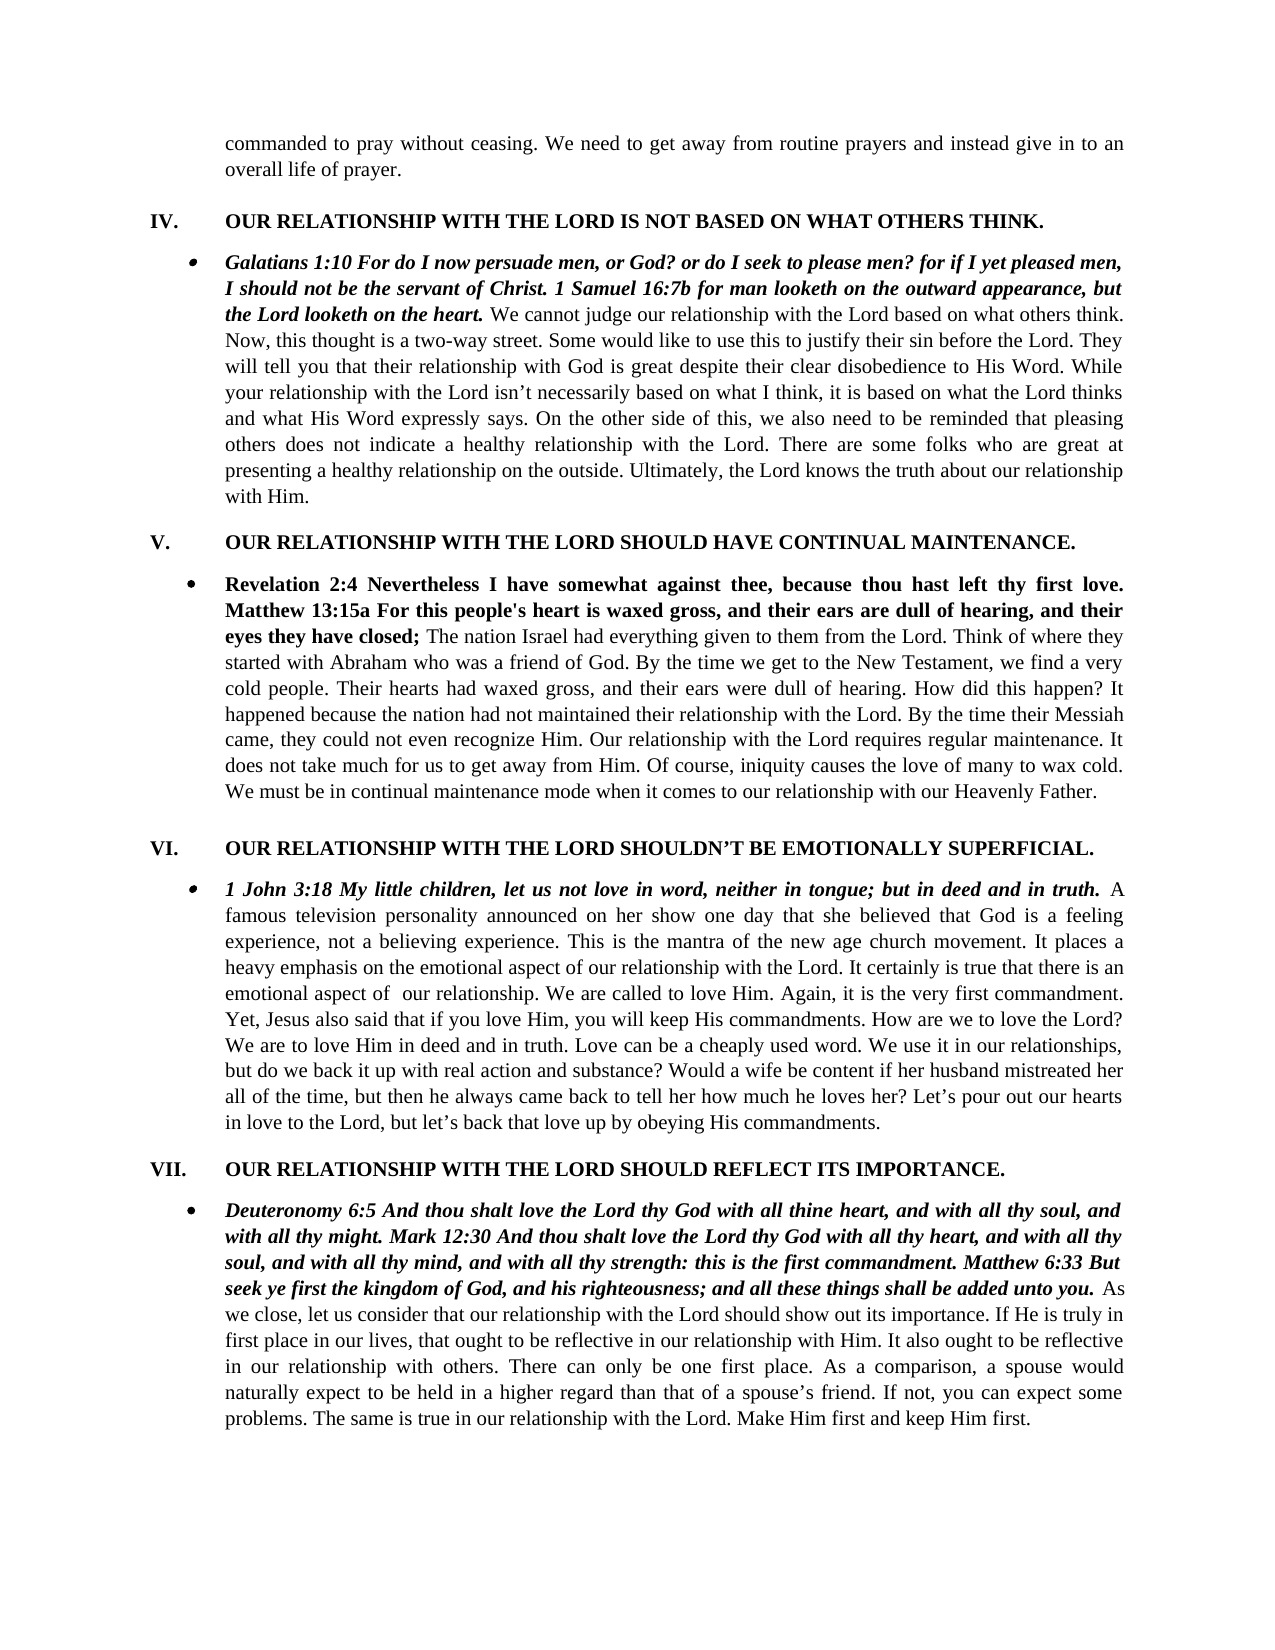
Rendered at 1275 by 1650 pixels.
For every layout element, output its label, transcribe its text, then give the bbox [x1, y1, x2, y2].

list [187, 131, 1125, 181]
list OUR RELATIONSHIP WITH THE LORD SHOULD HAVE CONTINUAL MAINTENANCE. [150, 530, 1125, 554]
list Galatians 1:10 For do I now persuade men, or God? or do I seek to please men? for if I yet pleased men, I should not be the servant of Christ. 1 Samuel 16:7b for man looketh on the outward appearance, but the Lord looketh on the heart. We cannot judge our relationship with the Lord based on what others think. Now, this thought is a two-way street. Some would like to use this to justify their sin before the Lord. They will tell you that their relationship with God is great despite their clear disobedience to His Word. While your relationship with the Lord isn’t necessarily based on what I think, it is based on what the Lord thinks and what His Word expressly says. On the other side of this, we also need to be reminded that pleasing others does not indicate a healthy relationship with the Lord. There are some folks who are great at presenting a healthy relationship on the outside. Ultimately, the Lord knows the truth about our relationship with Him. [187, 250, 1125, 508]
list OUR RELATIONSHIP WITH THE LORD SHOULDN’T BE EMOTIONALLY SUPERFICIAL. [150, 835, 1125, 859]
list Revelation 2:4 Nevertheless I have somewhat against thee, because thou hast left thy first love. Matthew 13:15a For this people's heart is waxed gross, and their ears are dull of hearing, and their eyes they have closed; The nation Israel had everything given to them from the Lord. Think of where they started with Abraham who was a friend of God. By the time we get to the New Testament, we find a very cold people. Their hearts had waxed gross, and their ears were dull of hearing. How did this happen? It happened because the nation had not maintained their relationship with the Lord. By the time their Messiah came, they could not even recognize Him. Our relationship with the Lord requires regular maintenance. It does not take much for us to get away from Him. Of course, iniquity causes the love of many to wax cold. We must be in continual maintenance mode when it comes to our relationship with our Heavenly Father. [187, 572, 1125, 803]
list 1 John 3:18 My little children, let us not love in word, neither in tongue; but in deed and in truth. A famous television personality announced on her show one day that she believed that God is a feeling experience, not a believing experience. This is the mantra of the new age church movement. It places a heavy emphasis on the emotional aspect of our relationship with the Lord. It certainly is true that there is an emotional aspect of our relationship. We are called to love Him. Again, it is the very first commandment. Yet, Jesus also said that if you love Him, you will keep His commandments. How are we to love the Lord? We are to love Him in deed and in truth. Love can be a cheaply used word. We use it in our relationships, but do we back it up with real action and substance? Would a wife be content if her husband mistreated her all of the time, but then he always came back to tell her how much he loves her? Let’s pour out our hearts in love to the Lord, but let’s back that love up by obeying His commandments. [187, 877, 1125, 1134]
list OUR RELATIONSHIP WITH THE LORD IS NOT BASED ON WHAT OTHERS THINK. [150, 209, 1125, 233]
list Deuteronomy 6:5 And thou shalt love the Lord thy God with all thine heart, and with all thy soul, and with all thy might. Mark 12:30 And thou shalt love the Lord thy God with all thy heart, and with all thy soul, and with all thy mind, and with all thy strength: this is the first commandment. Matthew 6:33 But seek ye first the kingdom of God, and his righteousness; and all these things shall be added unto you. As we close, let us consider that our relationship with the Lord should show out its importance. If He is truly in first place in our lives, that ought to be reflective in our relationship with Him. It also ought to be reflective in our relationship with others. There can only be one first place. As a comparison, a spouse would naturally expect to be held in a higher regard than that of a spouse’s friend. If not, you can expect some problems. The same is true in our relationship with the Lord. Make Him first and keep Him first. [187, 1198, 1125, 1430]
list OUR RELATIONSHIP WITH THE LORD SHOULD REFLECT ITS IMPORTANCE. [150, 1157, 1125, 1181]
